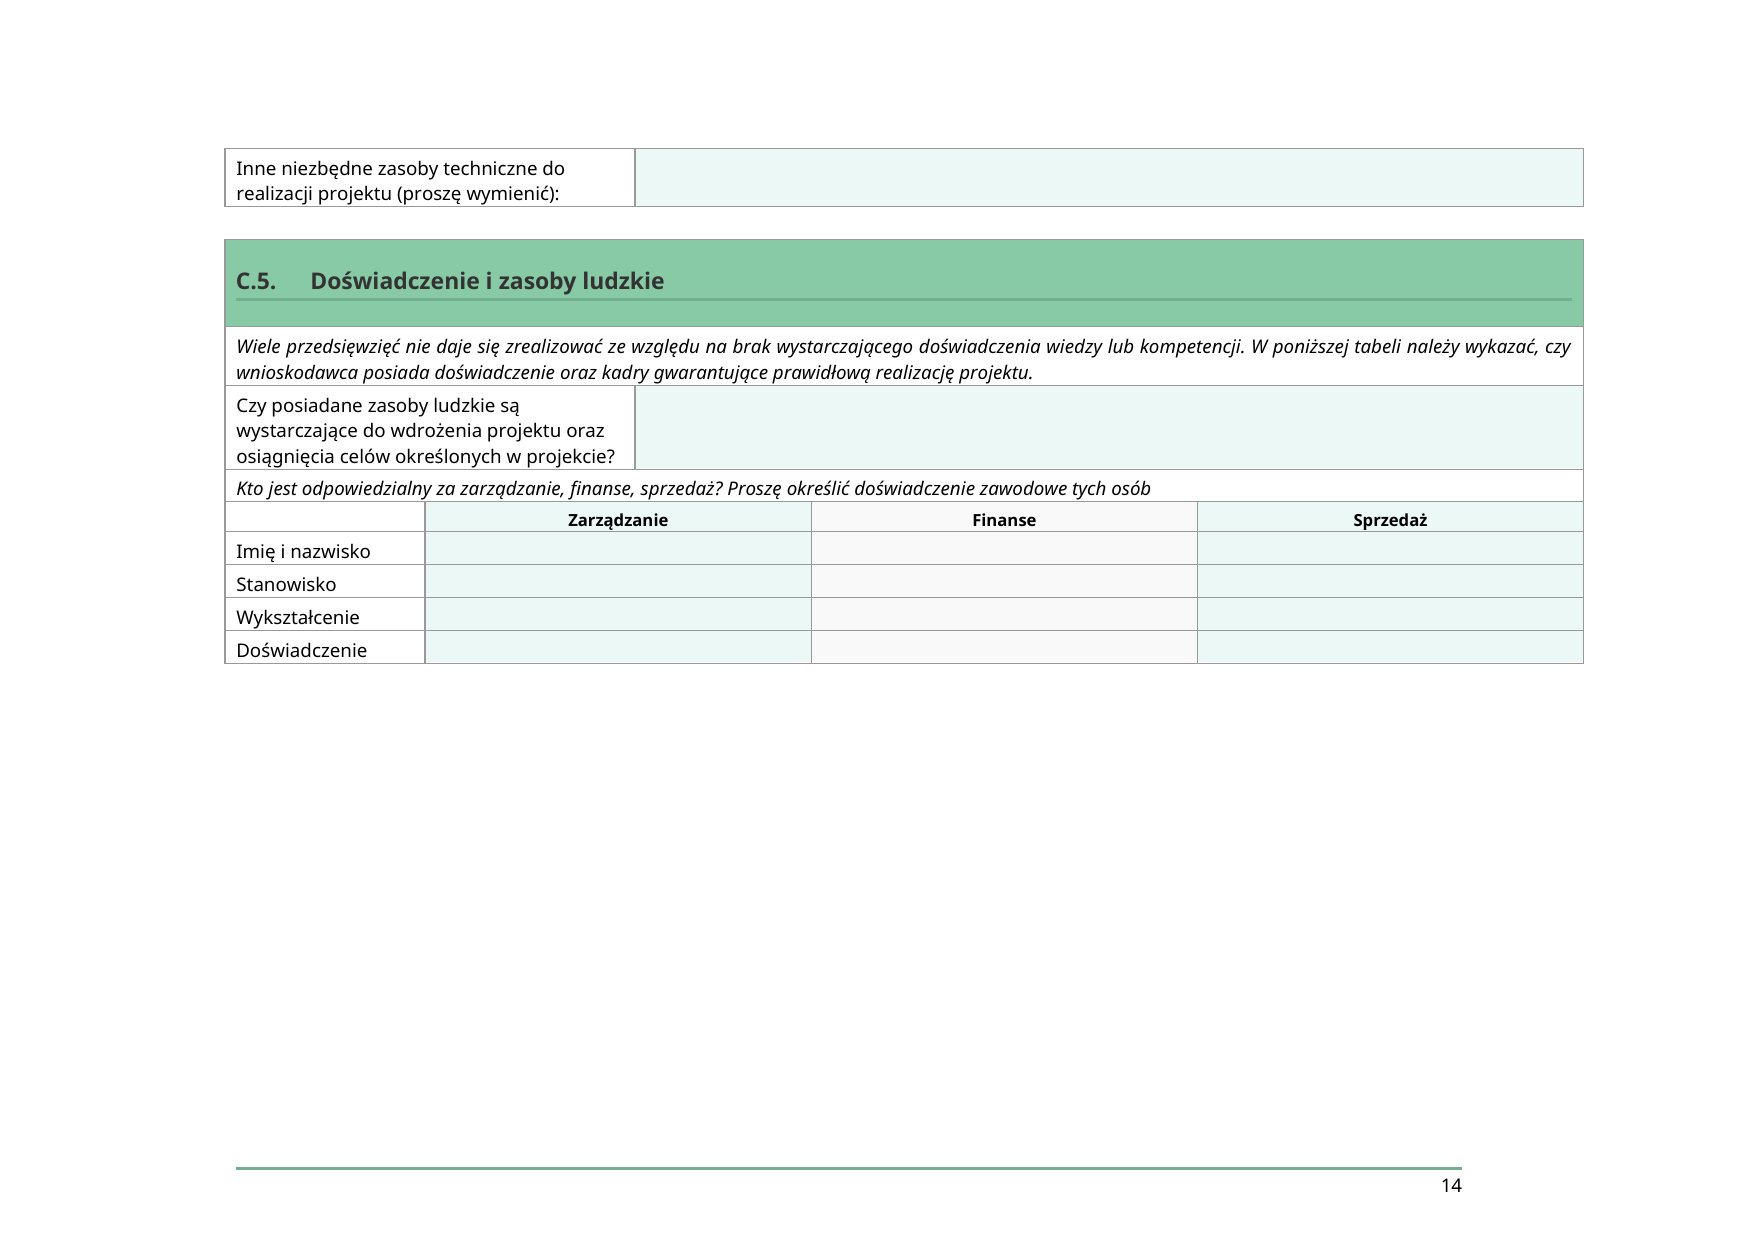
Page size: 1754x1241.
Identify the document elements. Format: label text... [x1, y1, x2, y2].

table_cell [812, 631, 1197, 662]
table_cell [636, 386, 1583, 468]
table_cell Inne niezbędne zasoby techniczne do realizacji projektu (proszę wymienić): [226, 149, 634, 206]
table_cell Czy posiadane zasoby ludzkie są wystarczające do wdrożenia projektu oraz osiągnięcia celów określonych w projekcie? [226, 386, 634, 468]
table_cell Imię i nazwisko [226, 532, 424, 564]
table_cell [426, 565, 811, 597]
table_cell [1198, 631, 1583, 662]
table_cell Wykształcenie [226, 598, 424, 630]
table_cell [636, 149, 1583, 206]
table_cell Zarządzanie [426, 502, 811, 531]
table_cell Wiele przedsięwzięć nie daje się zrealizować ze względu na brak wystarczającego doświadczenia wiedzy lub kompetencji. W poniższej tabeli należy wykazać, czy wnioskodawca posiada doświadczenie oraz kadry gwarantujące prawidłową realizację projektu. [226, 327, 1583, 384]
table_cell [812, 532, 1197, 564]
table_cell [1198, 532, 1583, 564]
table_header Doświadczenie i zasoby ludzkie [226, 240, 1583, 326]
table_cell [426, 598, 811, 630]
table_cell Finanse [812, 502, 1197, 531]
table_cell [426, 631, 811, 662]
table_cell [812, 565, 1197, 597]
table_cell Sprzedaż [1198, 502, 1583, 531]
table_cell Doświadczenie [226, 631, 424, 662]
table_cell [1198, 598, 1583, 630]
table_cell Stanowisko [226, 565, 424, 597]
table_cell [812, 598, 1197, 630]
table_cell [1198, 565, 1583, 597]
table_cell [426, 532, 811, 564]
table_cell [226, 502, 424, 531]
table_cell Kto jest odpowiedzialny za zarządzanie, finanse, sprzedaż? Proszę określić doświadczenie zawodowe tych osób [226, 470, 1583, 501]
